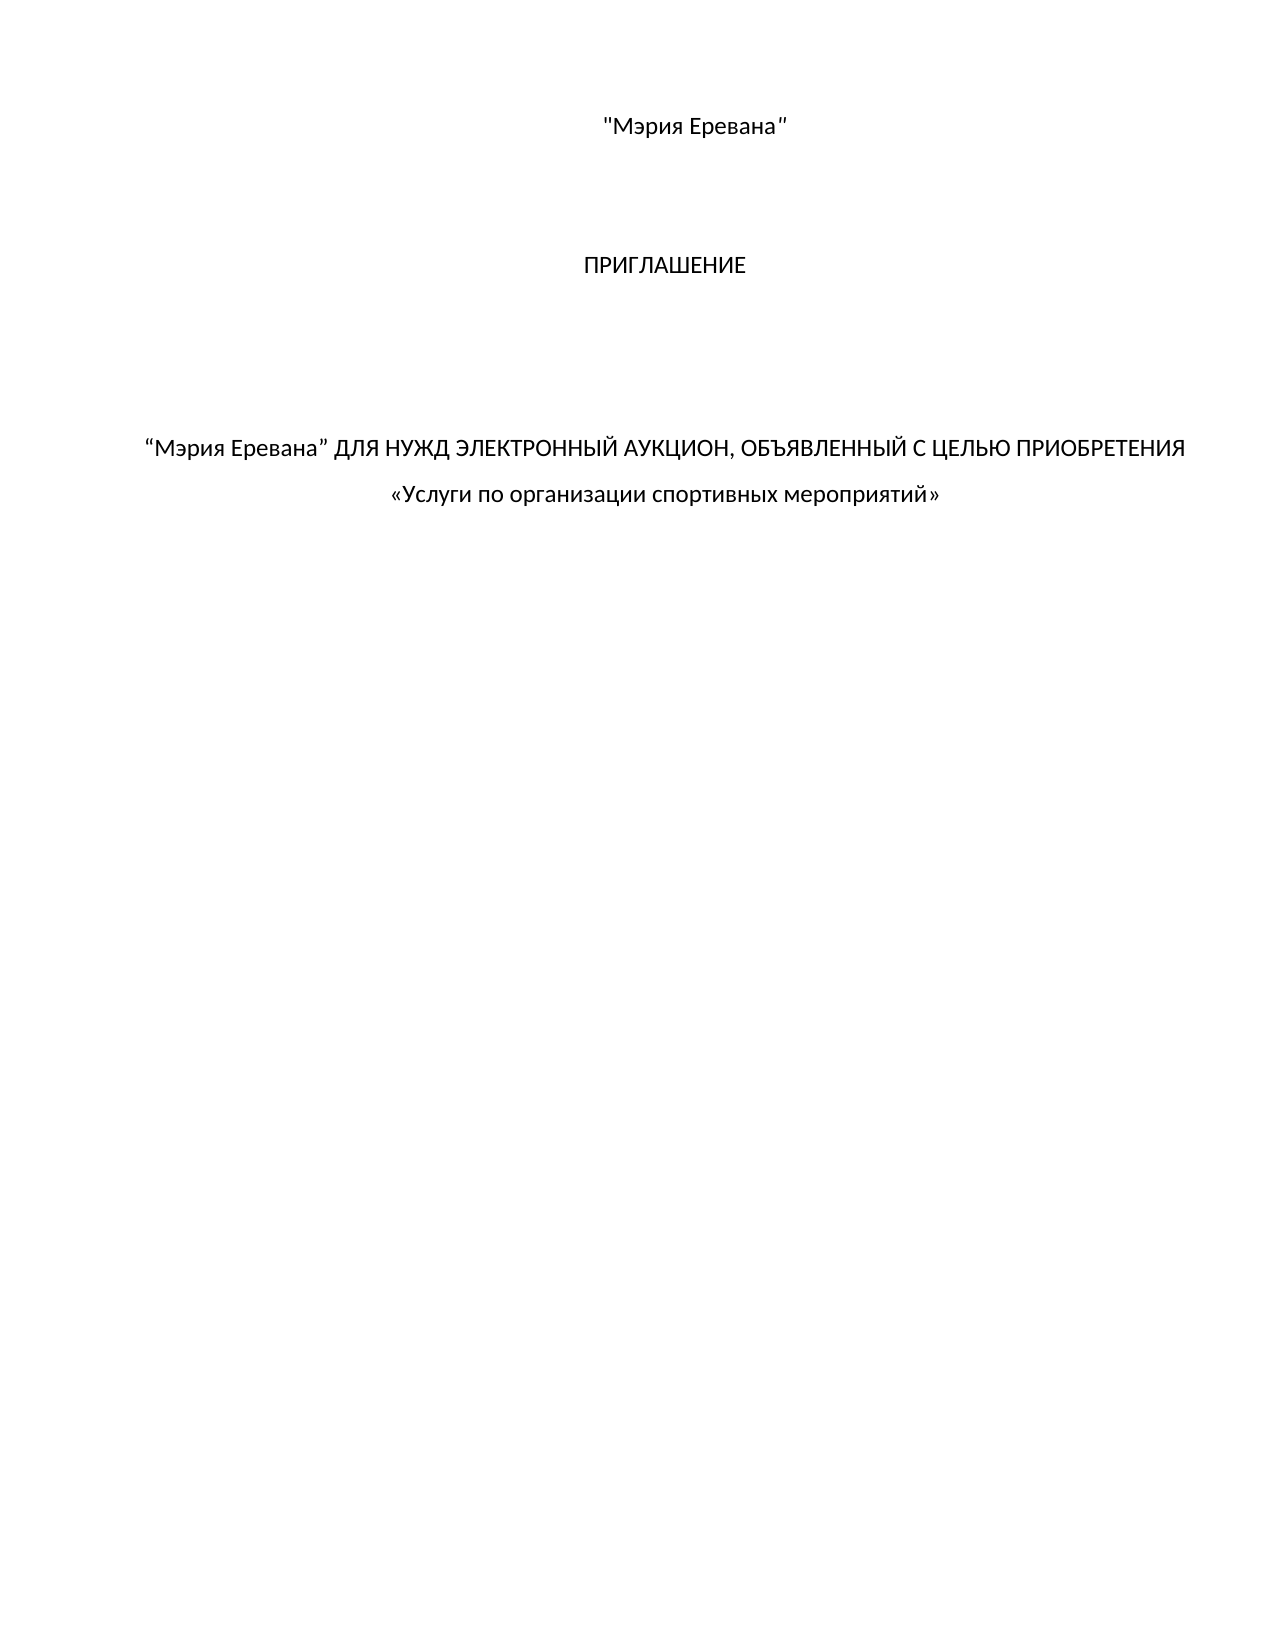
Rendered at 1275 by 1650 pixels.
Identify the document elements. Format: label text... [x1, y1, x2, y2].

text "Мэрия Еревана" [118, 110, 1212, 141]
text “Мэрия Еревана” ДЛЯ НУЖД ЭЛЕКТРОННЫЙ АУКЦИОН, ОБЪЯВЛЕННЫЙ С ЦЕЛЬЮ ПРИОБРЕТЕНИЯ «Услуги по организации спортивных мероприятий» [118, 432, 1212, 508]
text ПРИГЛАШЕНИЕ [118, 249, 1212, 280]
